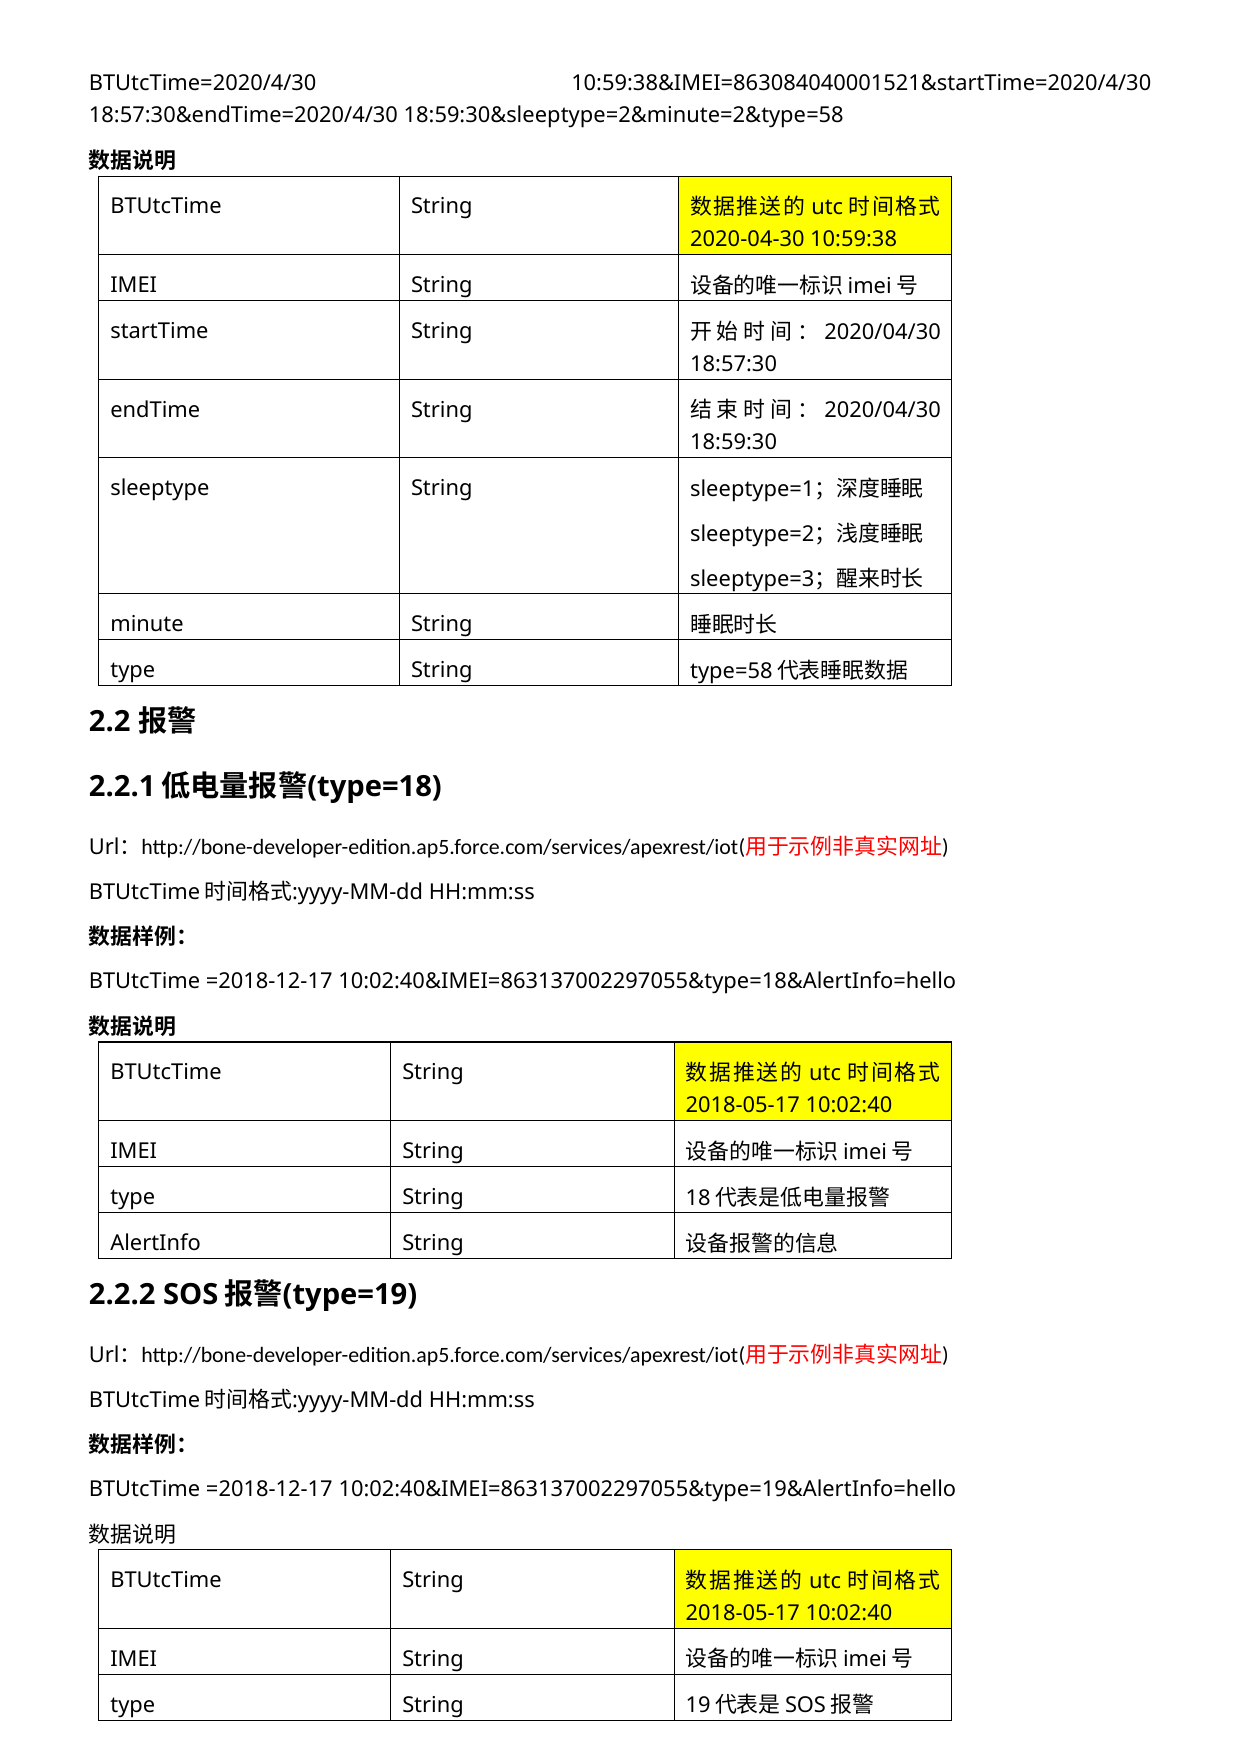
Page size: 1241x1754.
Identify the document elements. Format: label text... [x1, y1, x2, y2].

text 数据说明 [89, 1009, 1152, 1041]
text 数据说明 [89, 143, 1152, 176]
table_cell startTime [99, 301, 399, 379]
table_cell 18代表是低电量报警 [675, 1167, 951, 1212]
table_cell type [99, 1167, 390, 1212]
table_cell String [400, 594, 678, 639]
table_header BTUtcTime [99, 177, 399, 254]
table_cell type [99, 640, 399, 685]
table_cell 设备的唯一标识imei号 [675, 1629, 951, 1674]
text BTUtcTime =2018-12-17 10:02:40&IMEI=863137002297055&type=18&AlertInfo=hello [89, 964, 1152, 996]
table_cell 开始时间：2020/04/30 18:57:30 [679, 301, 951, 379]
table_cell minute [99, 594, 399, 639]
table_cell endTime [99, 380, 399, 457]
table_header String [391, 1550, 674, 1628]
table_cell 设备的唯一标识imei号 [679, 255, 951, 300]
text BTUtcTime =2018-12-17 10:02:40&IMEI=863137002297055&type=19&AlertInfo=hello [89, 1472, 1152, 1504]
table_cell sleeptype [99, 458, 399, 593]
table_cell String [391, 1675, 674, 1720]
table_header BTUtcTime [99, 1043, 390, 1120]
table_cell String [400, 458, 678, 593]
table_cell String [391, 1629, 674, 1674]
table_cell 结束时间：2020/04/30 18:59:30 [679, 380, 951, 457]
table_cell IMEI [99, 1629, 390, 1674]
table_cell AlertInfo [99, 1213, 390, 1258]
table_header 数据推送的utc时间格式2018-05-17 10:02:40 [675, 1043, 951, 1120]
table_cell String [400, 640, 678, 685]
text 数据说明 [89, 1517, 1152, 1549]
text BTUtcTime时间格式:yyyy-MM-dd HH:mm:ss [89, 1382, 1152, 1414]
text Url：http://bone-developer-edition.ap5.force.com/services/apexrest/iot(用于示例非真实网址) [89, 1337, 1152, 1369]
table_cell type=58代表睡眠数据 [679, 640, 951, 685]
table_cell String [391, 1121, 674, 1166]
table_cell String [391, 1167, 674, 1212]
text 数据样例： [89, 919, 1152, 951]
text Url：http://bone-developer-edition.ap5.force.com/services/apexrest/iot(用于示例非真实网址) [89, 829, 1152, 861]
text BTUtcTime时间格式:yyyy-MM-dd HH:mm:ss [89, 874, 1152, 906]
table_cell sleeptype=1；深度睡眠 sleeptype=2；浅度睡眠 sleeptype=3；醒来时长 [679, 458, 951, 593]
table_header 数据推送的utc时间格式2018-05-17 10:02:40 [675, 1550, 951, 1628]
table_header String [400, 177, 678, 254]
table_cell IMEI [99, 1121, 390, 1166]
text 数据样例： [89, 1427, 1152, 1459]
table_cell String [391, 1213, 674, 1258]
table_header 数据推送的utc时间格式2020-04-30 10:59:38 [679, 177, 951, 254]
table_cell IMEI [99, 255, 399, 300]
table_cell String [400, 301, 678, 379]
subtitle 2.2 报警 [89, 686, 1152, 751]
subtitle 2.2.2 SOS报警(type=19) [89, 1259, 1152, 1324]
table_cell 19代表是SOS报警 [675, 1675, 951, 1720]
text BTUtcTime=2020/4/30 10:59:38&IMEI=863084040001521&startTime=2020/4/30 18:57:30&endTime=2020/4/30 18:59:30&sleeptype=2&minute=2&type=58 [89, 66, 1152, 131]
table_header BTUtcTime [99, 1550, 390, 1628]
table_header String [391, 1043, 674, 1120]
table_cell 设备报警的信息 [675, 1213, 951, 1258]
table_cell 设备的唯一标识imei号 [675, 1121, 951, 1166]
table_cell String [400, 255, 678, 300]
table_cell 睡眠时长 [679, 594, 951, 639]
subtitle 2.2.1低电量报警(type=18) [89, 751, 1152, 816]
table_cell type [99, 1675, 390, 1720]
table_cell String [400, 380, 678, 457]
